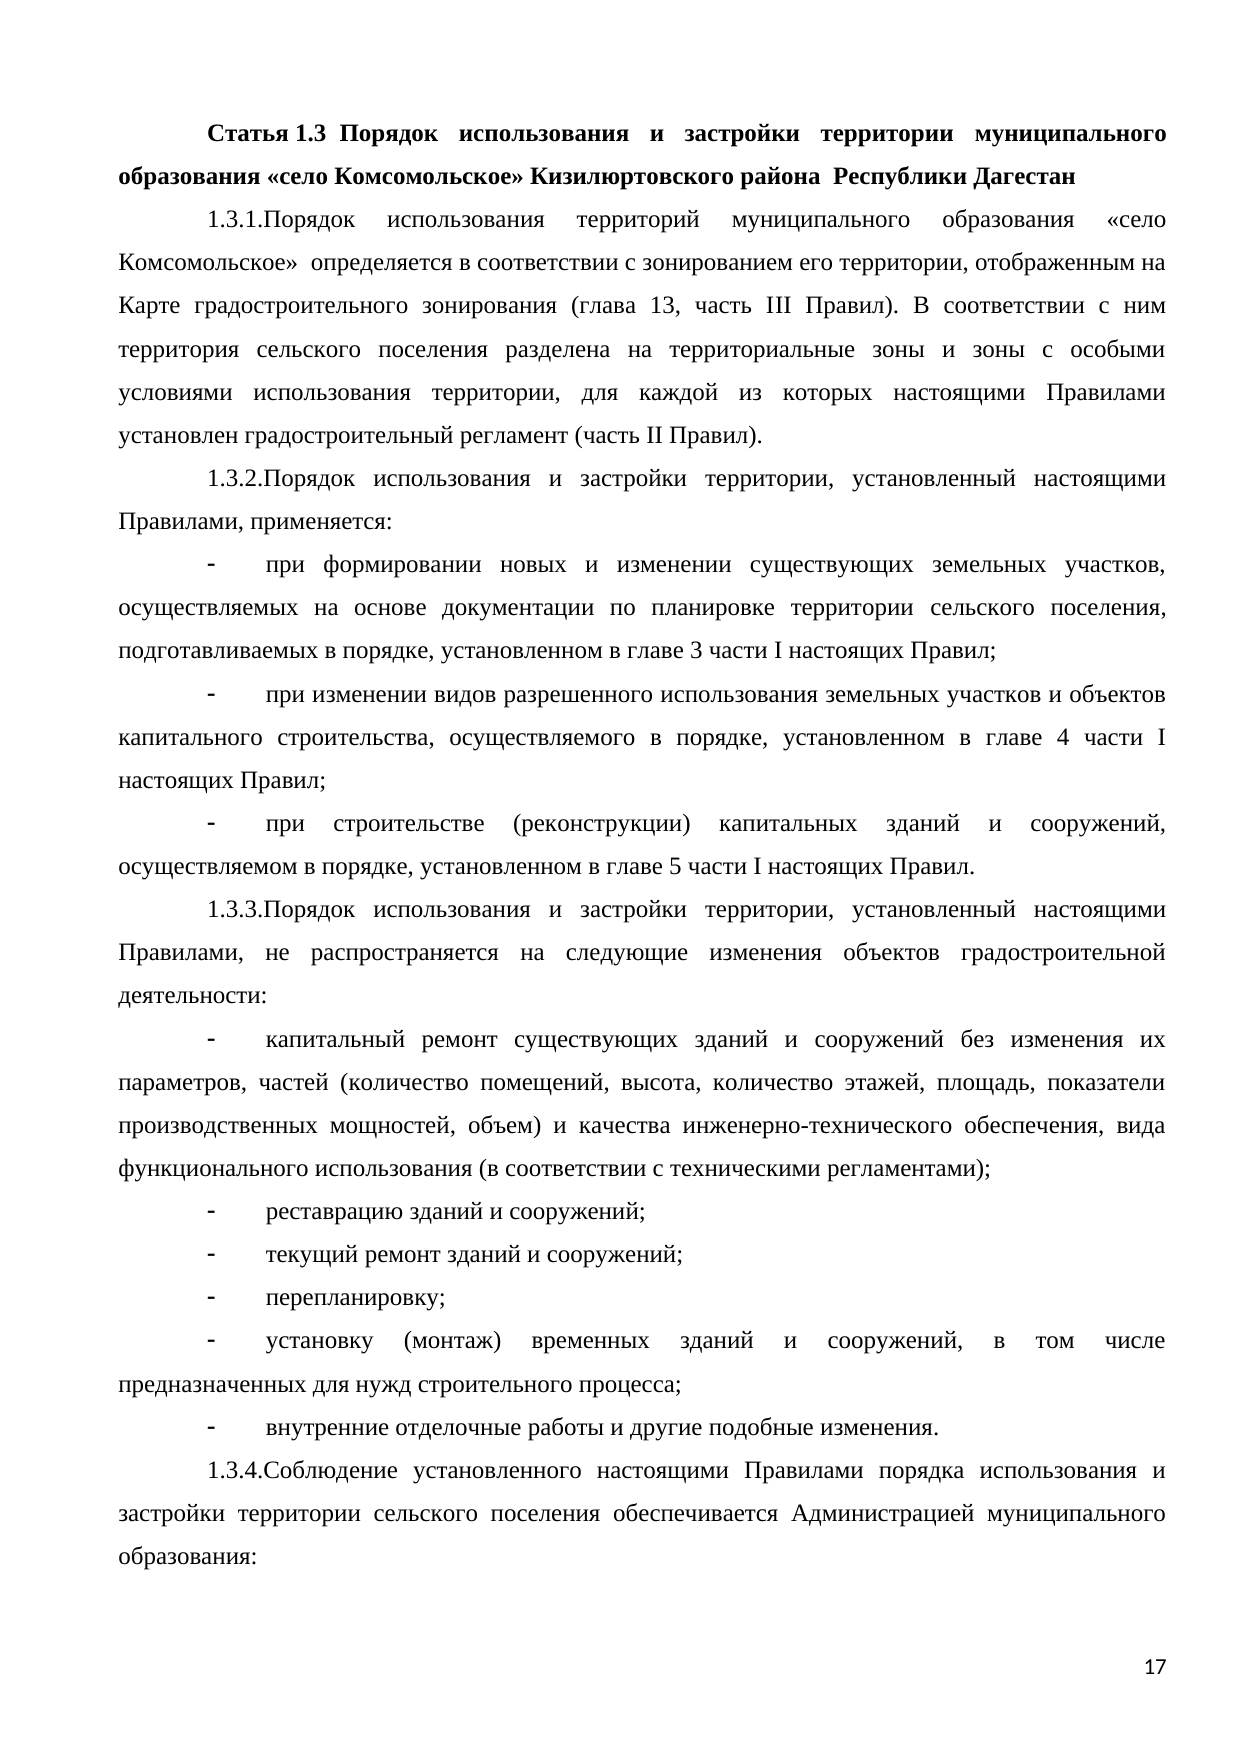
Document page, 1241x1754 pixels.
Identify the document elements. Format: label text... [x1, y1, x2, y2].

list капитальный ремонт существующих зданий и сооружений без изменения их параметров, частей (количество помещений, высота, количество этажей, площадь, показатели производственных мощностей, объем) и качества инженерно-технического обеспечения, вида функционального использования (в соответствии с техническими регламентами); [118, 1024, 1167, 1182]
list реставрацию зданий и сооружений; [118, 1196, 1167, 1225]
list при формировании новых и изменении существующих земельных участков, осуществляемых на основе документации по планировке территории сельского поселения, подготавливаемых в порядке, установленном в главе 3 части I настоящих Правил; [118, 549, 1167, 664]
list внутренние отделочные работы и другие подобные изменения. [118, 1412, 1167, 1441]
list установку (монтаж) временных зданий и сооружений, в том числе предназначенных для нужд строительного процесса; [118, 1326, 1167, 1397]
list текущий ремонт зданий и сооружений; [118, 1239, 1167, 1268]
text 1.3.2.Порядок использования и застройки территории, установленный настоящими Правилами, применяется: [118, 463, 1167, 535]
text 1.3.4.Соблюдение установленного настоящими Правилами порядка использования и застройки территории сельского поселения обеспечивается Администрацией муниципального образования: [118, 1455, 1167, 1570]
list Порядок использования и застройки территории муниципального образования «село Комсомольское» Кизилюртовского района Республики Дагестан [118, 118, 1167, 190]
list перепланировку; [118, 1282, 1167, 1311]
list при изменении видов разрешенного использования земельных участков и объектов капитального строительства, осуществляемого в порядке, установленном в главе 4 части I настоящих Правил; [118, 679, 1167, 794]
list при строительстве (реконструкции) капитальных зданий и сооружений, осуществляемом в порядке, установленном в главе 5 части I настоящих Правил. [118, 808, 1167, 880]
text 1.3.3.Порядок использования и застройки территории, установленный настоящими Правилами, не распространяется на следующие изменения объектов градостроительной деятельности: [118, 894, 1167, 1009]
text 1.3.1.Порядок использования территорий муниципального образования «село Комсомольское» определяется в соответствии с зонированием его территории, отображенным на Карте градостроительного зонирования (глава 13, часть III Правил). В соответствии с ним территория сельского поселения разделена на территориальные зоны и зоны с особыми условиями использования территории, для каждой из которых настоящими Правилами установлен градостроительный регламент (часть II Правил). [118, 204, 1167, 449]
